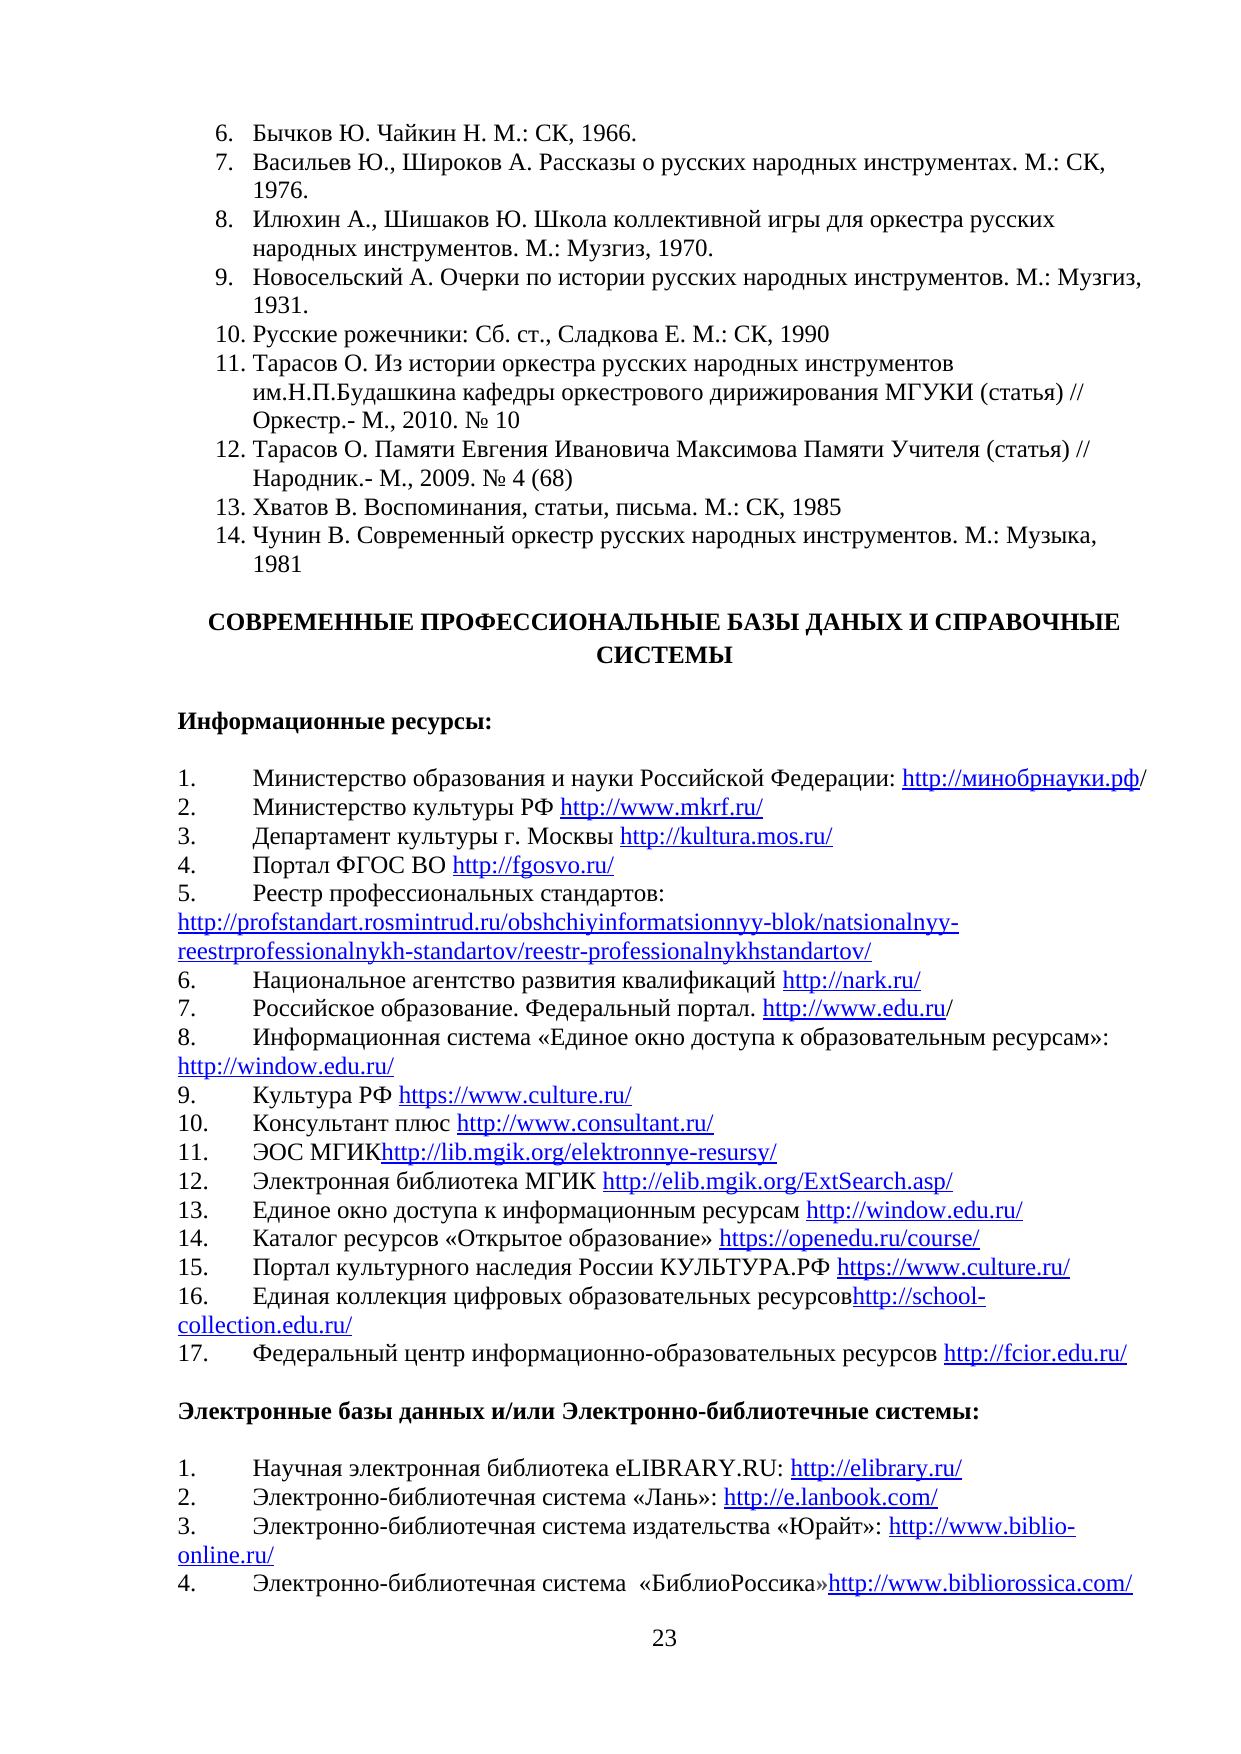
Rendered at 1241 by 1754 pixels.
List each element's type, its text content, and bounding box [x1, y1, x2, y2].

list Илюхин А., Шишаков Ю. Школа коллективной игры для оркестра русских народных инструментов. М.: Музгиз, 1970. [215, 204, 1152, 262]
list Электронно-библиотечная система издательства «Юрайт»: http://www.biblio-online.ru/ [177, 1511, 1152, 1568]
list Министерство культуры РФ http://www.mkrf.ru/ [177, 792, 1152, 821]
list Реестр профессиональных стандартов: http://profstandart.rosmintrud.ru/obshchiyinformatsionnyy-blok/natsionalnyy-reestrprofessionalnykh-standartov/reestr-professionalnykhstandartov/ [177, 878, 1152, 965]
list Единая коллекция цифровых образовательных ресурсовhttp://school-collection.edu.ru/ [177, 1281, 1152, 1338]
list Культура РФ https://www.culture.ru/ [177, 1080, 1152, 1108]
list Бычков Ю. Чайкин Н. М.: СК, 1966. [215, 118, 1152, 147]
list Федеральный центр информационно-образовательных ресурсов http://fcior.edu.ru/ [177, 1338, 1152, 1367]
list Электронно-библиотечная система «БиблиоРоссика»http://www.bibliorossica.com/ [177, 1568, 1152, 1597]
list Тарасов О. Из истории оркестра русских народных инструментов им.Н.П.Будашкина кафедры оркестрового дирижирования МГУКИ (статья) // Оркестр.- М., 2010. № 10 [215, 348, 1152, 434]
list Васильев Ю., Широков А. Рассказы о русских народных инструментах. М.: СК, 1976. [215, 147, 1152, 204]
list Портал культурного наследия России КУЛЬТУРА.РФ https://www.culture.ru/ [177, 1252, 1152, 1281]
list Национальное агентство развития квалификаций http://nark.ru/ [177, 965, 1152, 993]
list Хватов В. Воспоминания, статьи, письма. М.: СК, 1985 [215, 492, 1152, 521]
list Тарасов О. Памяти Евгения Ивановича Максимова Памяти Учителя (статья) // Народник.- М., 2009. № 4 (68) [215, 434, 1152, 492]
list Информационная система «Единое окно доступа к образовательным ресурсам»: http://window.edu.ru/ [177, 1022, 1152, 1080]
list Чунин В. Современный оркестр русских народных инструментов. М.: Музыка, 1981 [215, 521, 1152, 578]
list Электронная библиотека МГИК http://elib.mgik.org/ExtSearch.asp/ [177, 1166, 1152, 1195]
list Министерство образования и науки Российской Федерации: http://минобрнауки.рф/ [177, 763, 1152, 792]
list Новосельский А. Очерки по истории русских народных инструментов. М.: Музгиз, 1931. [215, 262, 1152, 319]
list Электронно-библиотечная система «Лань»: http://e.lanbook.com/ [177, 1482, 1152, 1511]
list Портал ФГОС ВО http://fgosvo.ru/ [177, 850, 1152, 878]
list Российское образование. Федеральный портал. http://www.edu.ru/ [177, 993, 1152, 1022]
list Консультант плюс http://www.consultant.ru/ [177, 1108, 1152, 1137]
text Электронные базы данных и/или Электронно-библиотечные системы: [177, 1396, 1152, 1425]
list СОВРЕМЕННЫЕ ПРОФЕССИОНАЛЬНЫЕ БАЗЫ ДАНЫХ И СПРАВОЧНЫЕ СИСТЕМЫ [177, 607, 1152, 669]
list ЭОС МГИКhttp://lib.mgik.org/elektronnye-resursy/ [177, 1137, 1152, 1166]
list Научная электронная библиотека eLIBRARY.RU: http://elibrary.ru/ [177, 1453, 1152, 1482]
list Единое окно доступа к информационным ресурсам http://window.edu.ru/ [177, 1195, 1152, 1223]
list Каталог ресурсов «Открытое образование» https://openedu.ru/course/ [177, 1223, 1152, 1252]
text Информационные ресурсы: [177, 706, 1152, 735]
list Русские рожечники: Сб. ст., Сладкова Е. М.: СК, 1990 [215, 319, 1152, 348]
list Департамент культуры г. Москвы http://kultura.mos.ru/ [177, 821, 1152, 850]
